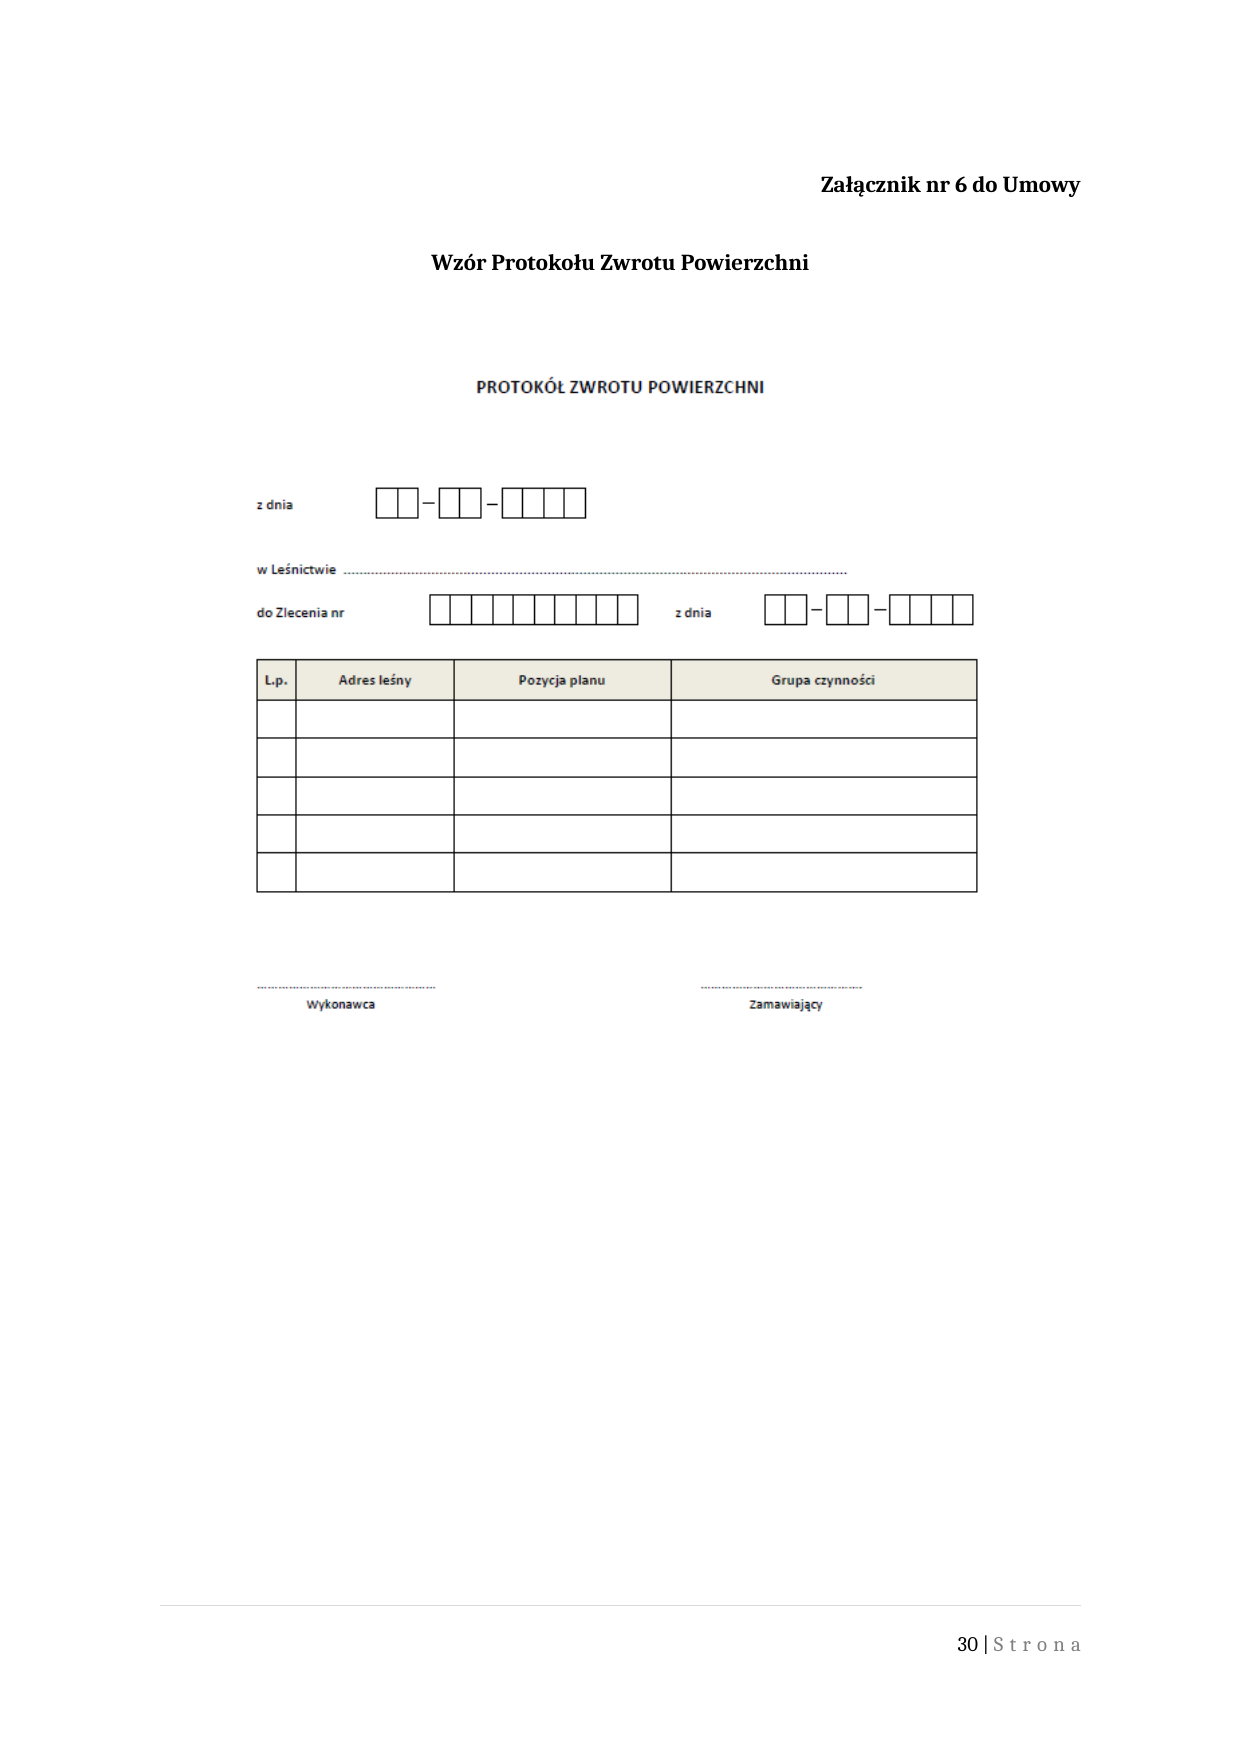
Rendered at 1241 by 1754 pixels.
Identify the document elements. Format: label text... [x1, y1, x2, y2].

text Wzór Protokołu Zwrotu Powierzchni [159, 250, 1081, 276]
text Załącznik nr 6 do Umowy [159, 172, 1081, 198]
